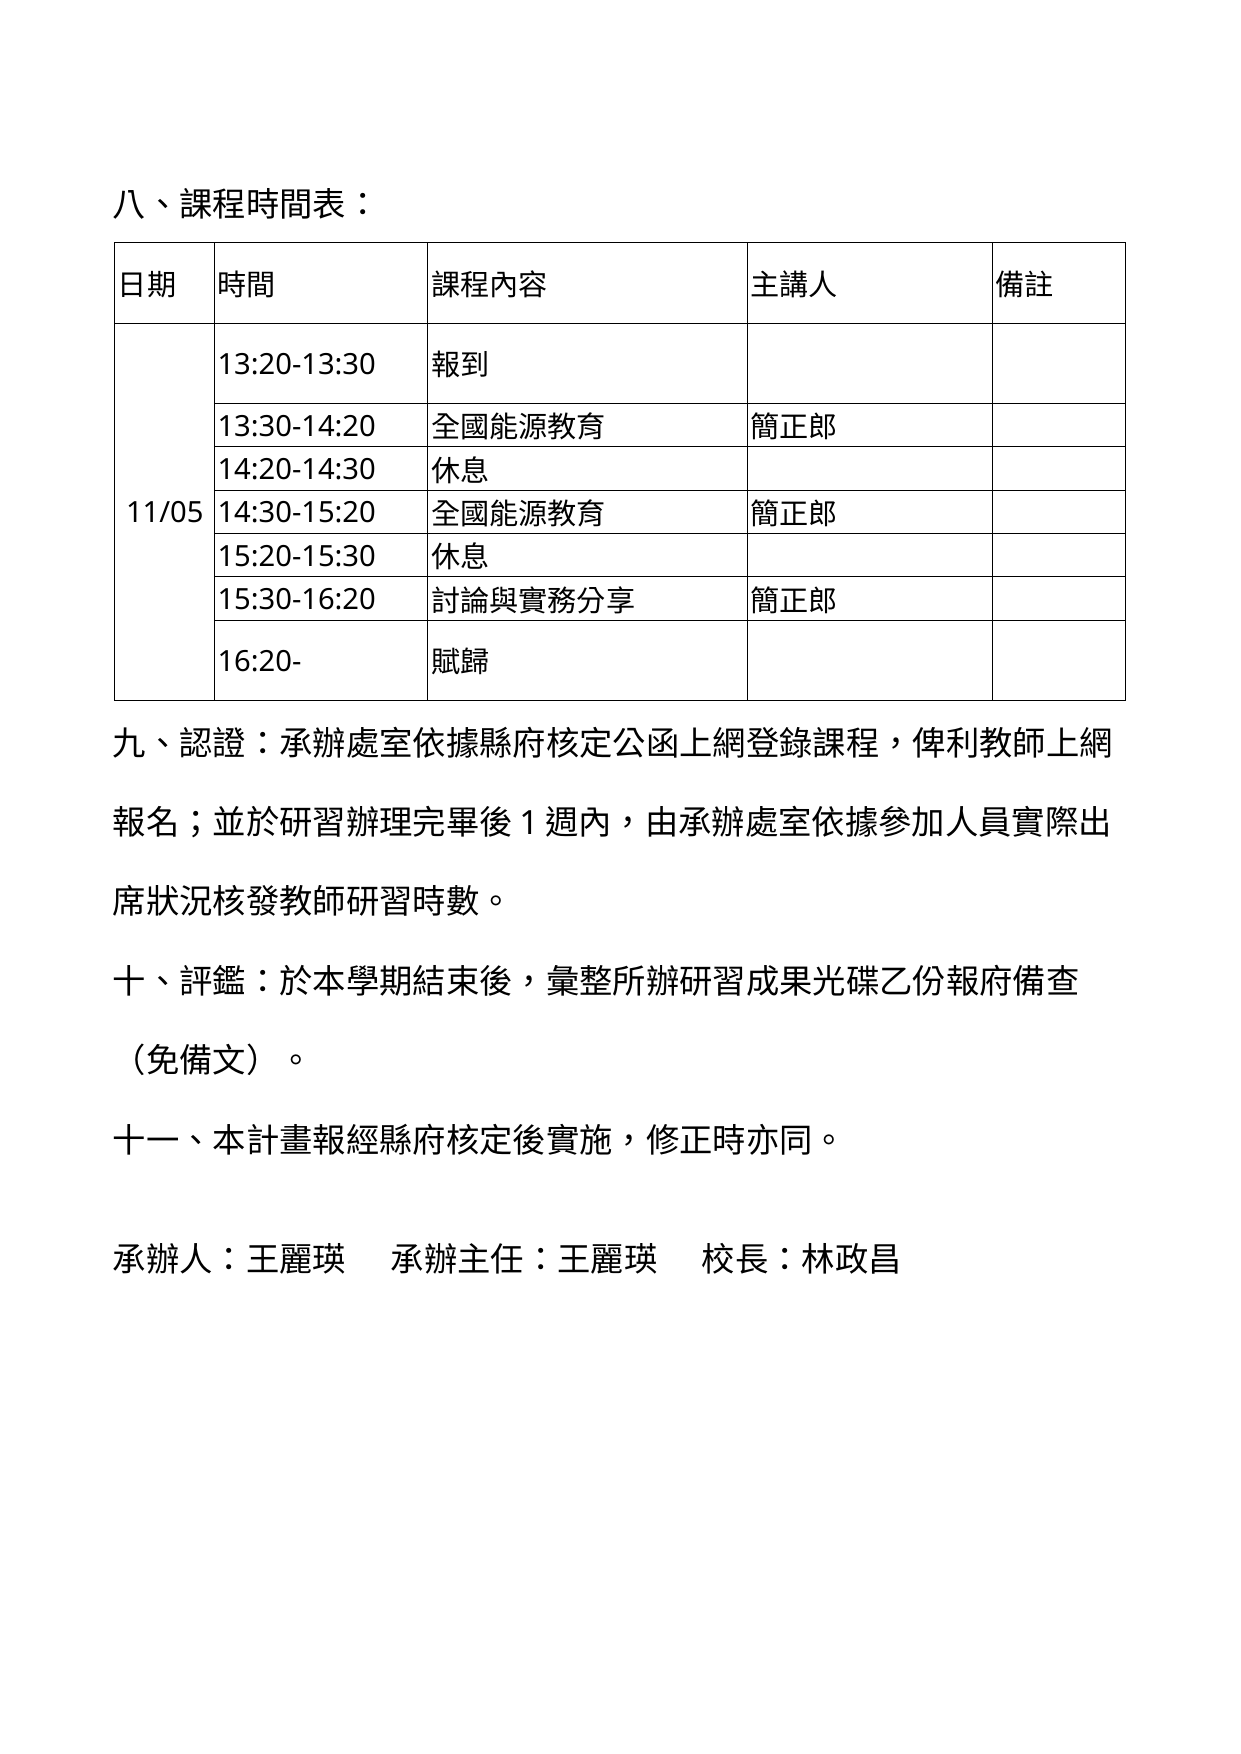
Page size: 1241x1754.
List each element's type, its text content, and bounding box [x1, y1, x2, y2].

text 承辦人：王麗瑛 承辦主任：王麗瑛 校長：林政昌 [112, 1217, 1128, 1296]
table_cell 11/05 [115, 324, 214, 700]
table_cell [993, 491, 1125, 533]
table_cell [993, 324, 1125, 403]
table_cell [748, 447, 992, 489]
table_cell 全國能源教育 [428, 491, 747, 533]
table_cell 簡正郎 [748, 404, 992, 446]
table_cell [993, 621, 1125, 700]
table_cell 全國能源教育 [428, 404, 747, 446]
text 十、評鑑：於本學期結束後，彙整所辦研習成果光碟乙份報府備查（免備文）。 [112, 939, 1128, 1098]
table_header 時間 [215, 243, 427, 322]
table_cell 討論與實務分享 [428, 577, 747, 619]
table_cell 13:20-13:30 [215, 324, 427, 403]
table_cell [993, 404, 1125, 446]
table_header 課程內容 [428, 243, 747, 322]
table_header 日期 [115, 243, 214, 322]
table_header 主講人 [748, 243, 992, 322]
table_cell 16:20- [215, 621, 427, 700]
table_cell 簡正郎 [748, 491, 992, 533]
table_cell 15:20-15:30 [215, 534, 427, 576]
table_cell 休息 [428, 534, 747, 576]
table_cell 簡正郎 [748, 577, 992, 619]
table_cell 14:20-14:30 [215, 447, 427, 489]
text 九、認證：承辦處室依據縣府核定公函上網登錄課程，俾利教師上網報名；並於研習辦理完畢後1週內，由承辦處室依據參加人員實際出席狀況核發教師研習時數。 [112, 701, 1128, 939]
text 八、課程時間表： [112, 163, 1128, 242]
table_header 備註 [993, 243, 1125, 322]
table_cell [748, 621, 992, 700]
table_cell 15:30-16:20 [215, 577, 427, 619]
table_cell [748, 324, 992, 403]
table_cell 報到 [428, 324, 747, 403]
table_cell [993, 577, 1125, 619]
table_cell [748, 534, 992, 576]
text 十一、本計畫報經縣府核定後實施，修正時亦同。 [112, 1098, 1128, 1177]
table_cell 14:30-15:20 [215, 491, 427, 533]
table_cell 13:30-14:20 [215, 404, 427, 446]
table_cell 休息 [428, 447, 747, 489]
table_cell [993, 447, 1125, 489]
table_cell [993, 534, 1125, 576]
table_cell 賦歸 [428, 621, 747, 700]
